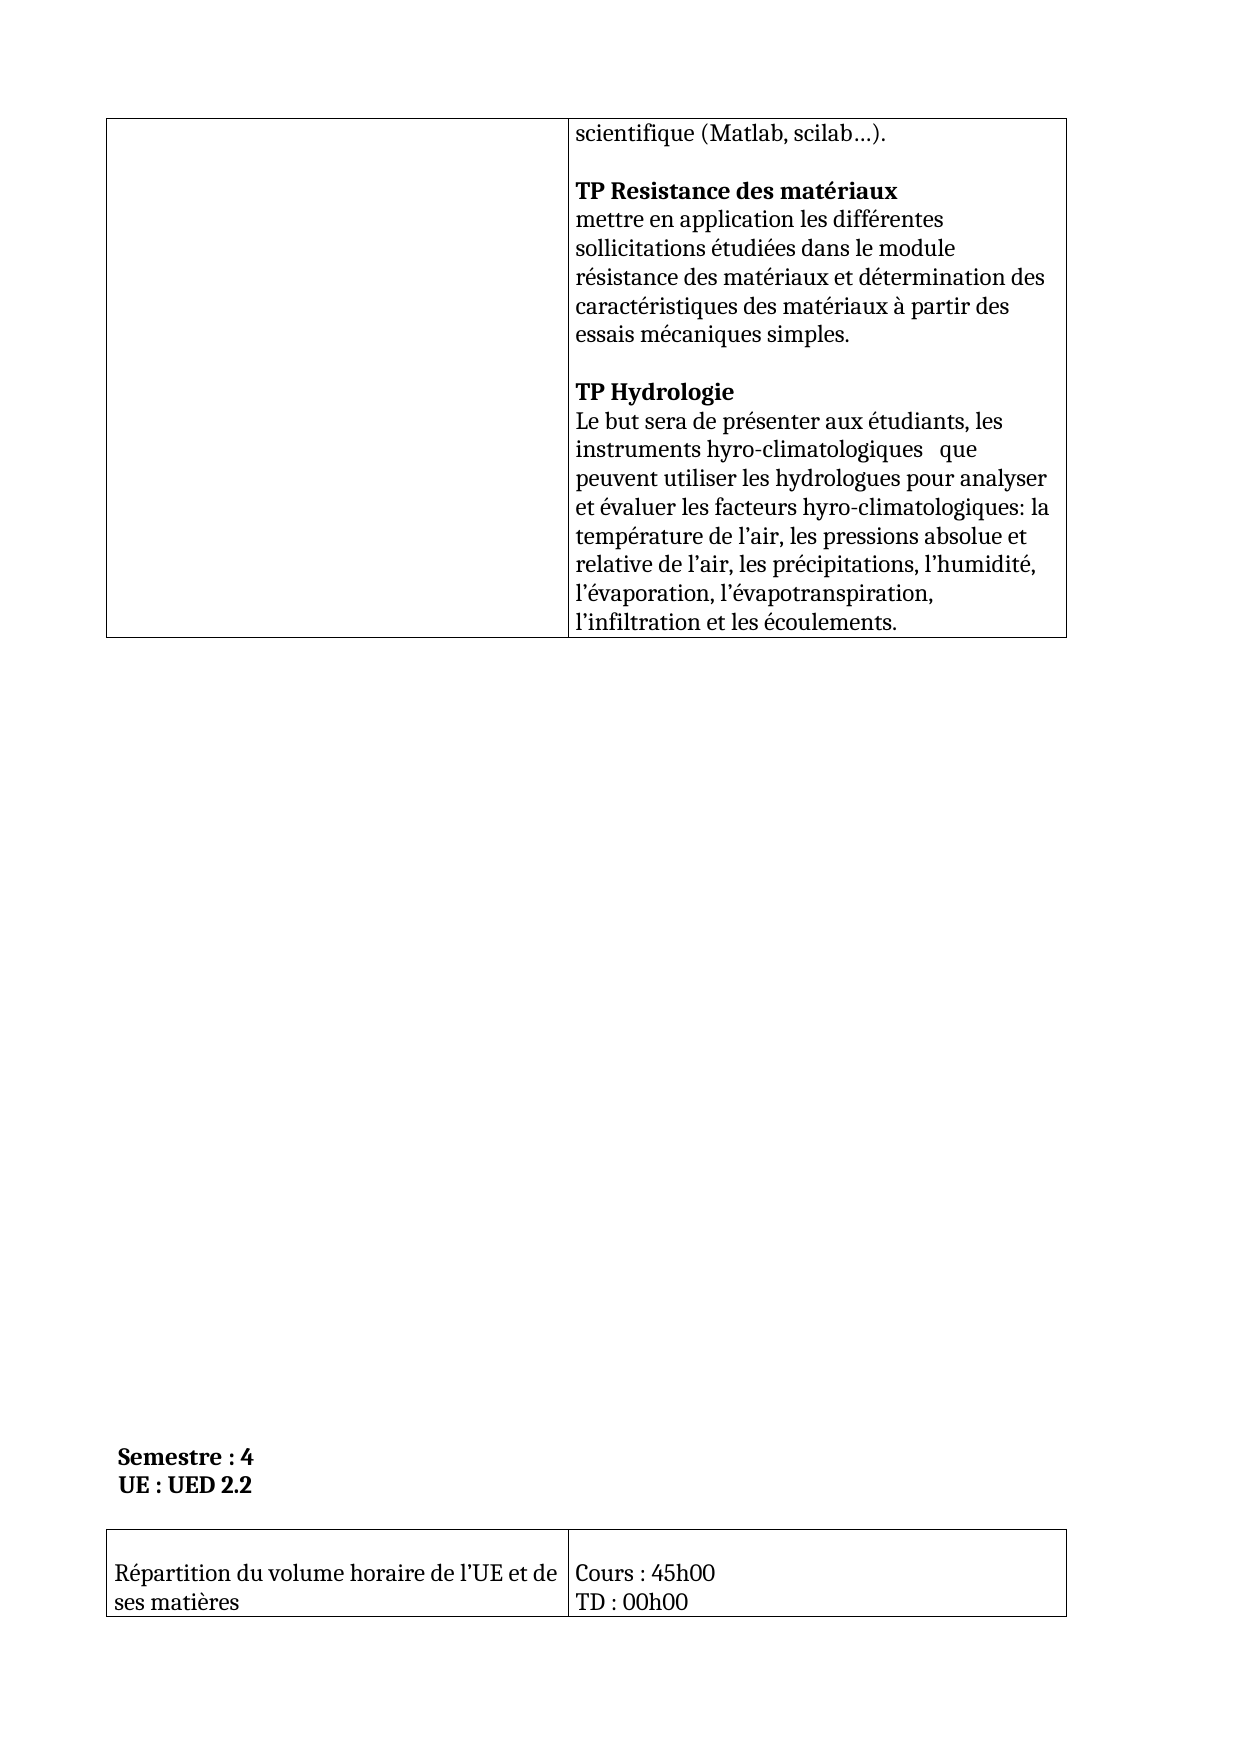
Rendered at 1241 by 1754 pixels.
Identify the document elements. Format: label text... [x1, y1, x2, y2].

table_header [569, 1530, 1066, 1616]
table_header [107, 1530, 568, 1616]
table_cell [107, 119, 568, 637]
text Semestre : 4 [118, 1443, 1122, 1471]
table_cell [569, 119, 1066, 637]
text UE : UED 2.2 [118, 1471, 1122, 1500]
